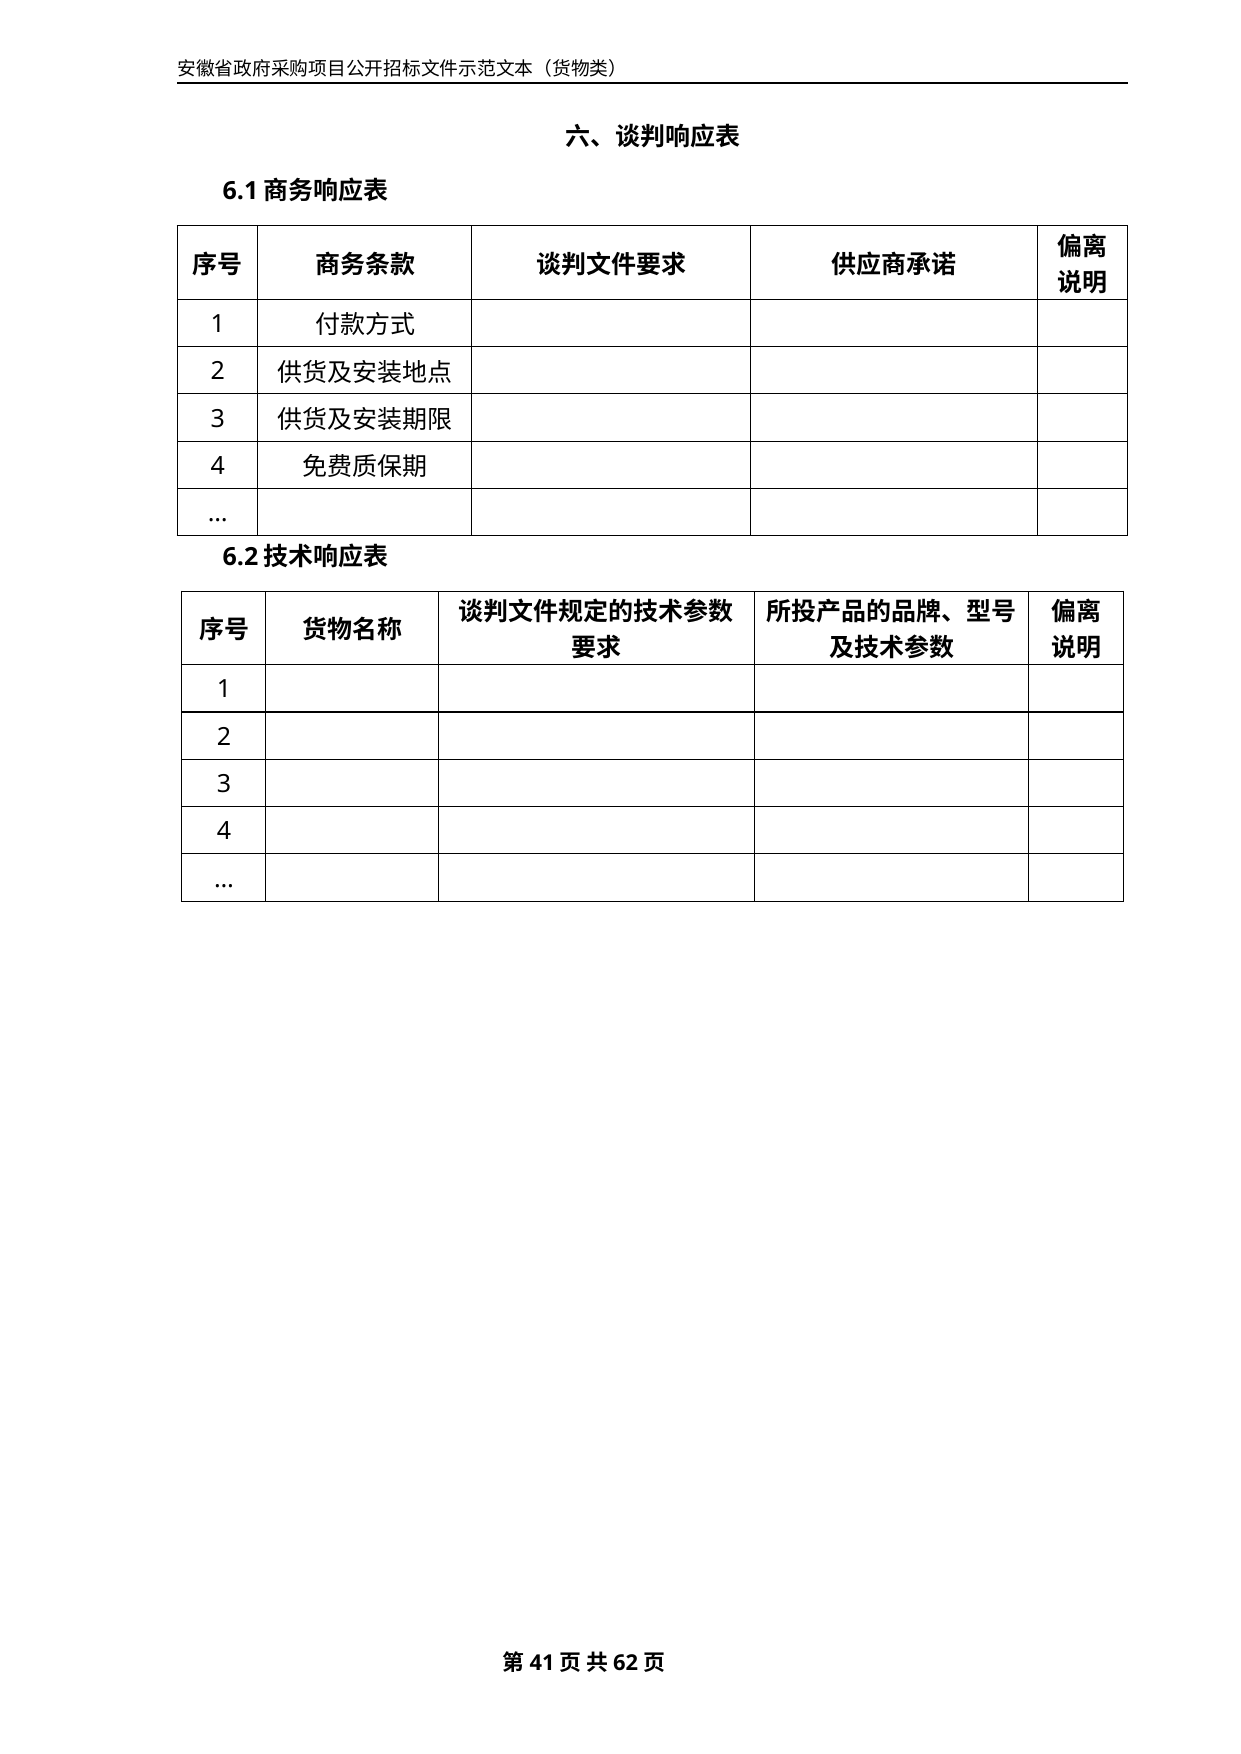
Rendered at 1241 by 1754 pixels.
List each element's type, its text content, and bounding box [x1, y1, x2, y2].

table_cell [751, 300, 1037, 346]
table_cell [1029, 807, 1123, 853]
table_cell [472, 347, 750, 393]
table_cell 1 [178, 300, 257, 346]
table_cell [755, 807, 1028, 853]
text 六、谈判响应表 [177, 116, 1128, 153]
table_cell [439, 854, 754, 901]
table_cell [472, 442, 750, 488]
table_cell [751, 442, 1037, 488]
table_cell [266, 760, 438, 806]
table_cell 供货及安装地点 [258, 347, 471, 393]
table_cell [266, 854, 438, 901]
table_header 谈判文件要求 [472, 226, 750, 299]
table_cell [439, 665, 754, 711]
table_cell [751, 489, 1037, 535]
table_cell [1029, 713, 1123, 759]
table_cell [258, 489, 471, 535]
table_cell [266, 665, 438, 711]
table_header 供应商承诺 [751, 226, 1037, 299]
table_cell [755, 760, 1028, 806]
text 6.1商务响应表 [177, 171, 1128, 207]
table_cell [751, 347, 1037, 393]
table_header 偏离说明 [1029, 592, 1123, 664]
table_header 序号 [182, 592, 265, 664]
table_cell 供货及安装期限 [258, 394, 471, 441]
table_cell [751, 394, 1037, 441]
table_cell [755, 665, 1028, 711]
table_cell [439, 760, 754, 806]
table_header 货物名称 [266, 592, 438, 664]
table_cell 1 [182, 665, 265, 711]
table_cell [755, 854, 1028, 901]
text 6.2技术响应表 [177, 536, 1128, 572]
table_cell 2 [182, 713, 265, 759]
table_header 商务条款 [258, 226, 471, 299]
table_cell … [178, 489, 257, 535]
table_cell 4 [182, 807, 265, 853]
table_cell [472, 489, 750, 535]
table_cell [1038, 489, 1127, 535]
table_cell [472, 394, 750, 441]
table_cell 3 [178, 394, 257, 441]
table_header 所投产品的品牌、型号及技术参数 [755, 592, 1028, 664]
table_cell … [182, 854, 265, 901]
table_cell [439, 713, 754, 759]
table_cell [1038, 300, 1127, 346]
table_cell [1038, 442, 1127, 488]
table_cell [1029, 854, 1123, 901]
table_cell [439, 807, 754, 853]
table_cell 3 [182, 760, 265, 806]
table_cell [755, 713, 1028, 759]
table_cell [1029, 760, 1123, 806]
table_cell [266, 807, 438, 853]
table_header 谈判文件规定的技术参数要求 [439, 592, 754, 664]
table_cell 付款方式 [258, 300, 471, 346]
table_cell [1038, 394, 1127, 441]
table_cell [472, 300, 750, 346]
table_cell [266, 713, 438, 759]
table_header 序号 [178, 226, 257, 299]
table_cell 4 [178, 442, 257, 488]
table_cell 2 [178, 347, 257, 393]
table_header 偏离说明 [1038, 226, 1127, 299]
table_cell 免费质保期 [258, 442, 471, 488]
table_cell [1029, 665, 1123, 711]
table_cell [1038, 347, 1127, 393]
